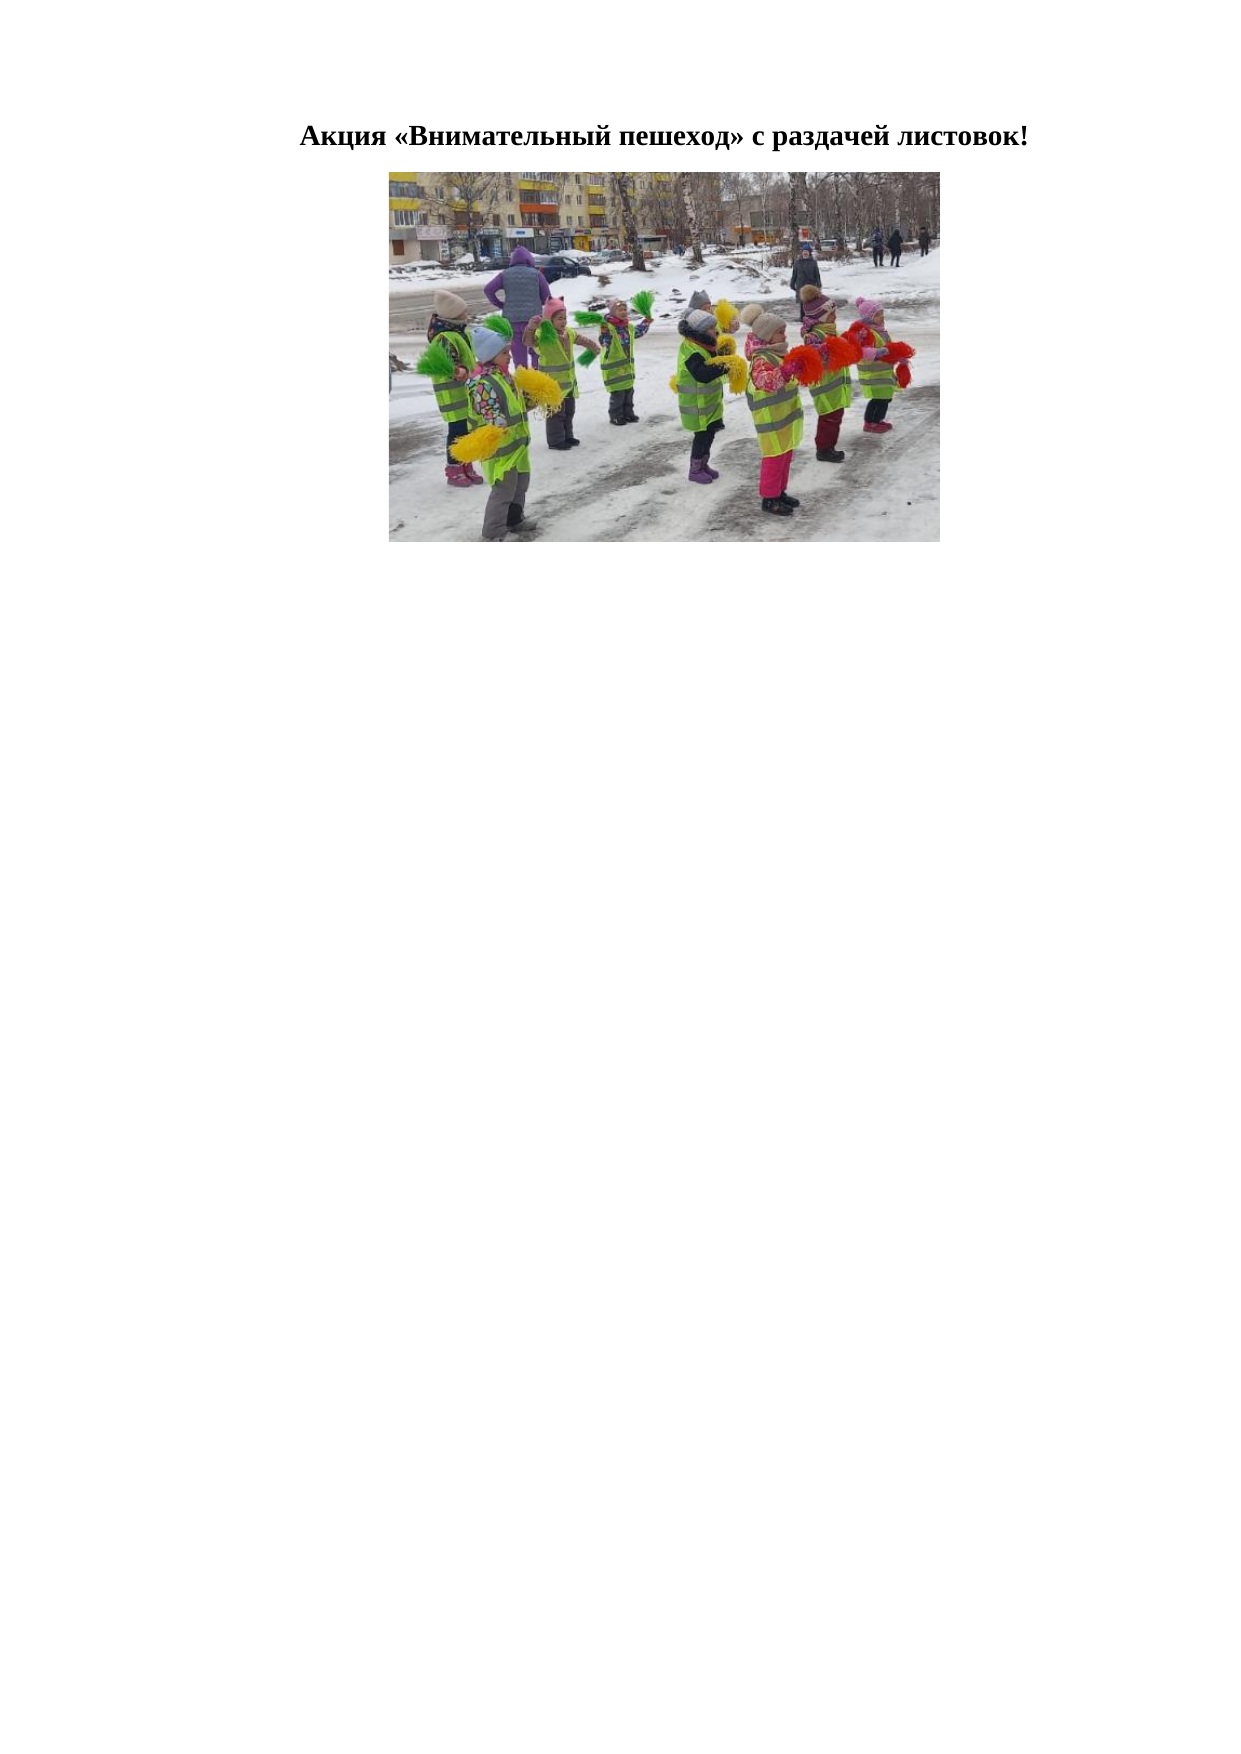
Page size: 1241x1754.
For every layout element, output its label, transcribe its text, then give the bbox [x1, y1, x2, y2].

text Акция «Внимательный пешеход» с раздачей листовок! [177, 118, 1152, 152]
picture [388, 172, 940, 542]
